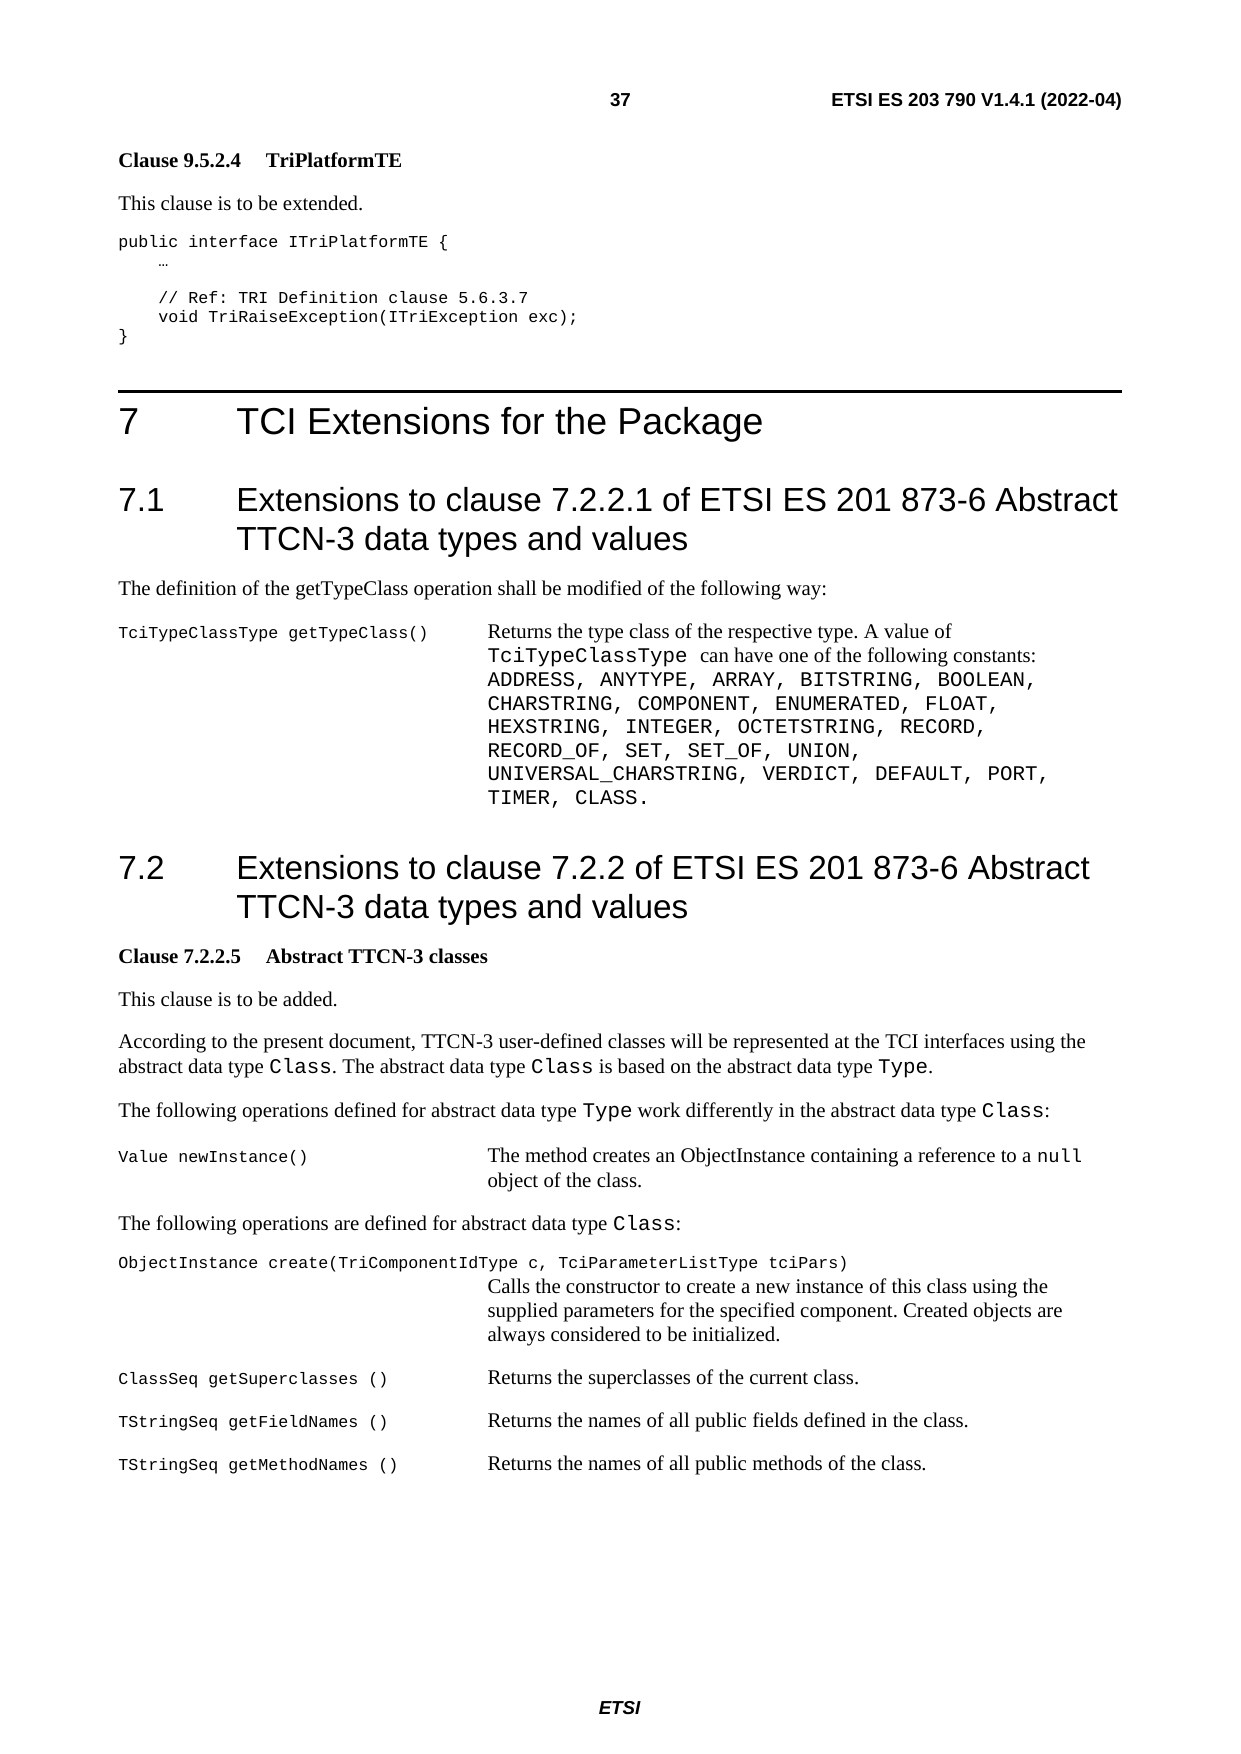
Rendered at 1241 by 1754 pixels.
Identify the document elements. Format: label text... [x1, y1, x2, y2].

text ClassSeq getSuperclasses () Returns the superclasses of the current class. [118, 1365, 1122, 1389]
text public interface ITriPlatformTE { [118, 233, 1122, 252]
text void TriRaiseException(ITriException exc); [118, 309, 1122, 327]
subtitle 7 TCI Extensions for the Package [118, 393, 1122, 443]
text Value newInstance() The method creates an ObjectInstance containing a reference to a null object of the class. [118, 1142, 1122, 1192]
text The definition of the getTypeClass operation shall be modified of the following way: [118, 576, 1122, 600]
text TciTypeClassType getTypeClass() Returns the type class of the respective type. A value of TciTypeClassType can have one of the following constants: ADDRESS, ANYTYPE, ARRAY, BITSTRING, BOOLEAN, CHARSTRING, COMPONENT, ENUMERATED, FLOAT, HEXSTRING, INTEGER, OCTETSTRING, RECORD, RECORD_OF, SET, SET_OF, UNION, UNIVERSAL_CHARSTRING, VERDICT, DEFAULT, PORT, TIMER, CLASS. [118, 619, 1122, 811]
text TStringSeq getMethodNames () Returns the names of all public methods of the class. [118, 1451, 1122, 1476]
text TStringSeq getFieldNames () Returns the names of all public fields defined in the class. [118, 1408, 1122, 1432]
text Clause 9.5.2.4 TriPlatformTE [118, 148, 1122, 172]
text The following operations are defined for abstract data type Class: [118, 1210, 1122, 1236]
text The following operations defined for abstract data type Type work differently in the abstract data type Class: [118, 1098, 1122, 1124]
subtitle 7.2 Extensions to clause 7.2.2 of ETSI ES 201 873-6 Abstract TTCN-3 data types and values [118, 848, 1122, 925]
text ObjectInstance create(TriComponentIdType c, TciParameterListType tciPars) Calls the constructor to create a new instance of this class using the supplied parameters for the specified component. Created objects are always considered to be initialized. [118, 1255, 1122, 1346]
text This clause is to be extended. [118, 190, 1122, 214]
text According to the present document, TTCN-3 user-defined classes will be represented at the TCI interfaces using the abstract data type Class. The abstract data type Class is based on the abstract data type Type. [118, 1029, 1122, 1079]
text … // Ref: TRI Definition clause 5.6.3.7 [118, 252, 1122, 309]
text Clause 7.2.2.5 Abstract TTCN-3 classes [118, 944, 1122, 968]
subtitle 7.1 Extensions to clause 7.2.2.1 of ETSI ES 201 873-6 Abstract TTCN-3 data types and values [118, 480, 1122, 557]
text This clause is to be added. [118, 987, 1122, 1011]
text } [118, 327, 1122, 346]
